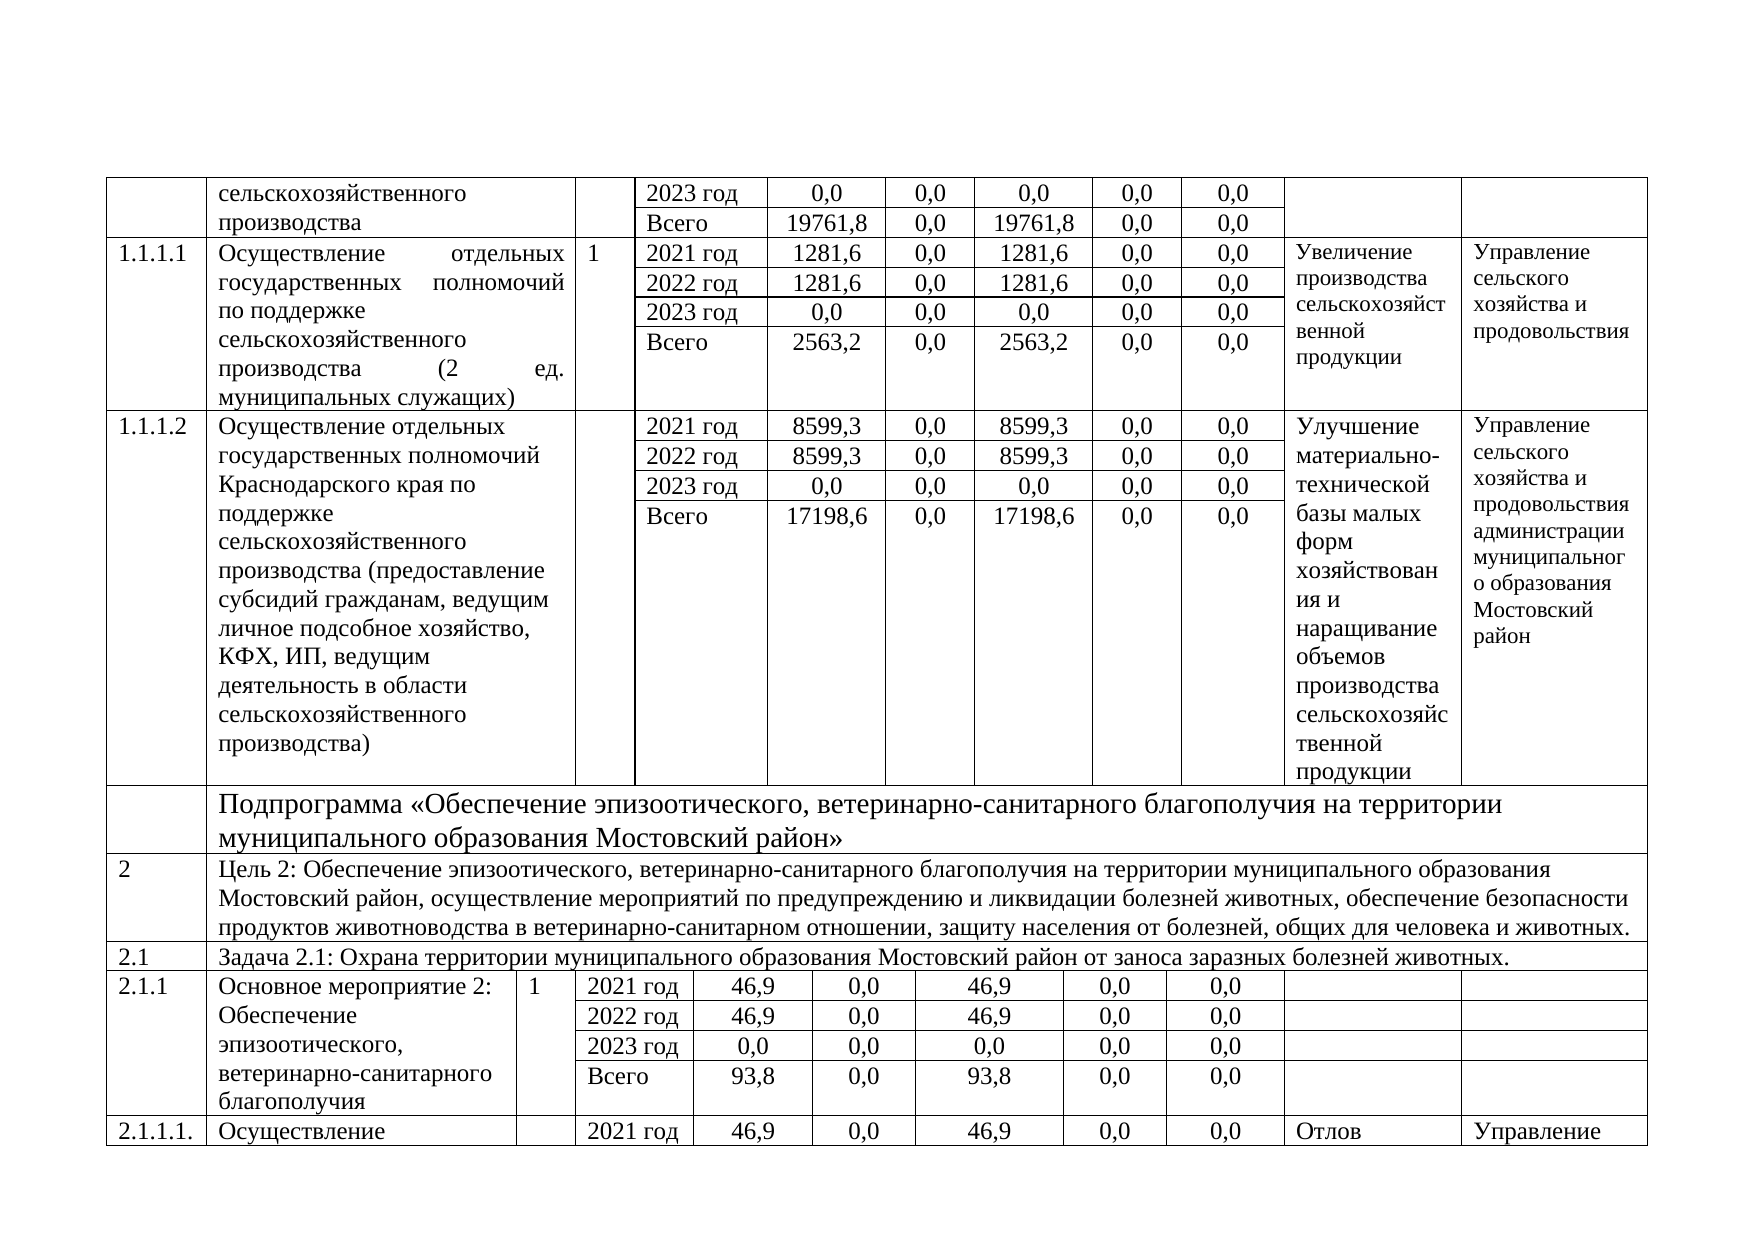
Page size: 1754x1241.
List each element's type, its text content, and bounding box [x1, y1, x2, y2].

table_cell 0,0 [1064, 1001, 1166, 1030]
table_cell 0,0 [1093, 501, 1181, 785]
table_cell 0,0 [768, 178, 885, 207]
table_cell 46,9 [916, 1001, 1063, 1030]
table_cell 0,0 [886, 268, 974, 296]
table_cell 0,0 [1182, 501, 1284, 785]
table_cell 0,0 [886, 441, 974, 470]
table_cell [576, 411, 634, 785]
table_cell Управление сельского хозяйства и продовольствия администрации муниципального образования Мостовский район [1462, 411, 1647, 785]
table_cell [1285, 971, 1461, 1000]
table_cell 0,0 [1064, 971, 1166, 1000]
table_cell 0,0 [1182, 178, 1284, 207]
table_cell 0,0 [1182, 268, 1284, 296]
table_cell 0,0 [1093, 268, 1181, 296]
table_cell 17198,6 [768, 501, 885, 785]
table_cell 0,0 [1182, 298, 1284, 326]
table_cell 8599,3 [975, 411, 1092, 440]
table_cell 2023 год [636, 471, 767, 500]
table_cell Подпрограмма «Обеспечение эпизоотического, ветеринарно-санитарного благополучия на территории муниципального образования Мостовский район» [207, 786, 1647, 853]
table_cell 0,0 [886, 178, 974, 207]
table_cell 2 [107, 854, 206, 941]
table_cell 0,0 [768, 471, 885, 500]
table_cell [1462, 1116, 1647, 1145]
table_cell 1.1.1.2 [107, 411, 206, 785]
table_cell Всего [636, 208, 767, 237]
table_cell 0,0 [694, 1031, 812, 1060]
table_cell 0,0 [1167, 1001, 1284, 1030]
table_cell 8599,3 [975, 441, 1092, 470]
table_cell 2022 год [576, 1001, 693, 1030]
table_cell 0,0 [1167, 1116, 1284, 1145]
table_cell 0,0 [1093, 471, 1181, 500]
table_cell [1285, 1116, 1461, 1145]
table_cell 0,0 [1167, 1061, 1284, 1115]
table_cell Всего [576, 1061, 693, 1115]
table_cell 1281,6 [768, 268, 885, 296]
table_cell Всего [636, 501, 767, 785]
table_cell 0,0 [1093, 441, 1181, 470]
table_cell 0,0 [1093, 208, 1181, 237]
table_cell 0,0 [1093, 178, 1181, 207]
table_cell [1462, 1031, 1647, 1060]
table_cell 46,9 [694, 1001, 812, 1030]
table_cell Увеличение производства сельскохозяйственной продукции [1285, 238, 1461, 410]
table_cell 0,0 [975, 178, 1092, 207]
table_cell 1.1.1.1 [107, 238, 206, 410]
table_cell 8599,3 [768, 441, 885, 470]
table_cell 2563,2 [975, 327, 1092, 410]
table_cell 2022 год [636, 268, 767, 296]
table_cell 1281,6 [975, 238, 1092, 267]
table_cell 2023 год [636, 178, 767, 207]
table_cell 2023 год [576, 1031, 693, 1060]
table_cell Осуществление отдельных государственных полномочий Краснодарского края по поддержке сельскохозяйственного производства (предоставление субсидий гражданам, ведущим личное подсобное хозяйство, КФХ, ИП, ведущим деятельность в области сельскохозяйственного производства) [207, 411, 575, 785]
table_cell 1281,6 [768, 238, 885, 267]
table_cell 2023 год [636, 298, 767, 326]
table_cell [1462, 971, 1647, 1000]
table_cell 0,0 [1167, 971, 1284, 1000]
table_cell [1285, 1001, 1461, 1030]
table_cell [107, 786, 206, 853]
table_cell 0,0 [975, 471, 1092, 500]
table_cell 0,0 [1182, 441, 1284, 470]
table_cell 2022 год [636, 441, 767, 470]
table_cell 0,0 [886, 471, 974, 500]
table_cell 19761,8 [975, 208, 1092, 237]
table_cell 93,8 [916, 1061, 1063, 1115]
table_cell [517, 1116, 575, 1145]
table_cell 1 [576, 238, 634, 410]
table_cell 2021 год [636, 411, 767, 440]
table_cell 8599,3 [768, 411, 885, 440]
table_cell 0,0 [1167, 1031, 1284, 1060]
table_cell 0,0 [916, 1031, 1063, 1060]
table_cell [1462, 1061, 1647, 1115]
table_cell 46,9 [694, 1116, 812, 1145]
table_cell 0,0 [1182, 471, 1284, 500]
table_cell 0,0 [1093, 327, 1181, 410]
table_cell 0,0 [1093, 411, 1181, 440]
table_cell 2021 год [576, 1116, 693, 1145]
table_cell 0,0 [1182, 238, 1284, 267]
table_cell [1462, 1001, 1647, 1030]
table_cell 0,0 [813, 971, 915, 1000]
table_cell 2563,2 [768, 327, 885, 410]
table_cell 0,0 [886, 501, 974, 785]
table_cell 0,0 [886, 411, 974, 440]
table_cell 46,9 [916, 1116, 1063, 1145]
table_cell 0,0 [1093, 298, 1181, 326]
table_cell 1 [517, 971, 575, 1115]
table_cell 2021 год [576, 971, 693, 1000]
table_cell 19761,8 [768, 208, 885, 237]
table_cell 2.1 [107, 942, 206, 970]
table_cell 0,0 [813, 1116, 915, 1145]
table_cell 93,8 [694, 1061, 812, 1115]
table_cell 2.1.1 [107, 971, 206, 1115]
table_cell Осуществление отдельных государственных полномочий по поддержке сельскохозяйственного производства (2 ед. муниципальных служащих) [207, 238, 575, 410]
table_cell 0,0 [1182, 327, 1284, 410]
table_cell 0,0 [886, 298, 974, 326]
table_cell 0,0 [886, 208, 974, 237]
table_cell Управление сельского хозяйства и продовольствия [1462, 238, 1647, 410]
table_cell Задача 2.1: Охрана территории муниципального образования Мостовский район от заноса заразных болезней животных. [207, 942, 1647, 970]
table_cell 1281,6 [975, 268, 1092, 296]
table_cell 0,0 [886, 238, 974, 267]
table_cell Цель 2: Обеспечение эпизоотического, ветеринарно-санитарного благополучия на территории муниципального образования Мостовский район, осуществление мероприятий по предупреждению и ликвидации болезней животных, обеспечение безопасности продуктов животноводства в ветеринарно-санитарном отношении, защиту населения от болезней, общих для человека и животных. [207, 854, 1647, 941]
table_cell 0,0 [1064, 1116, 1166, 1145]
table_cell 0,0 [768, 298, 885, 326]
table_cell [207, 1116, 516, 1145]
table_cell 2.1.1.1. [107, 1116, 206, 1145]
table_cell 0,0 [813, 1061, 915, 1115]
table_cell 0,0 [1064, 1031, 1166, 1060]
table_cell 0,0 [1064, 1061, 1166, 1115]
table_cell 2021 год [636, 238, 767, 267]
table_cell [1285, 1031, 1461, 1060]
table_cell 0,0 [886, 327, 974, 410]
table_cell 46,9 [916, 971, 1063, 1000]
table_cell Всего [636, 327, 767, 410]
table_cell 0,0 [1182, 411, 1284, 440]
table_cell 0,0 [1182, 208, 1284, 237]
table_cell 0,0 [813, 1001, 915, 1030]
table_cell 0,0 [813, 1031, 915, 1060]
table_cell Основное мероприятие 2: Обеспечение эпизоотического, ветеринарно-санитарного благополучия [207, 971, 516, 1115]
table_cell 17198,6 [975, 501, 1092, 785]
table_cell 0,0 [975, 298, 1092, 326]
table_cell [1285, 1061, 1461, 1115]
table_cell 46,9 [694, 971, 812, 1000]
table_cell 0,0 [1093, 238, 1181, 267]
table_cell Улучшение материально-технической базы малых форм хозяйствования и наращивание объемов производства сельскохозяйственной продукции [1285, 411, 1461, 785]
